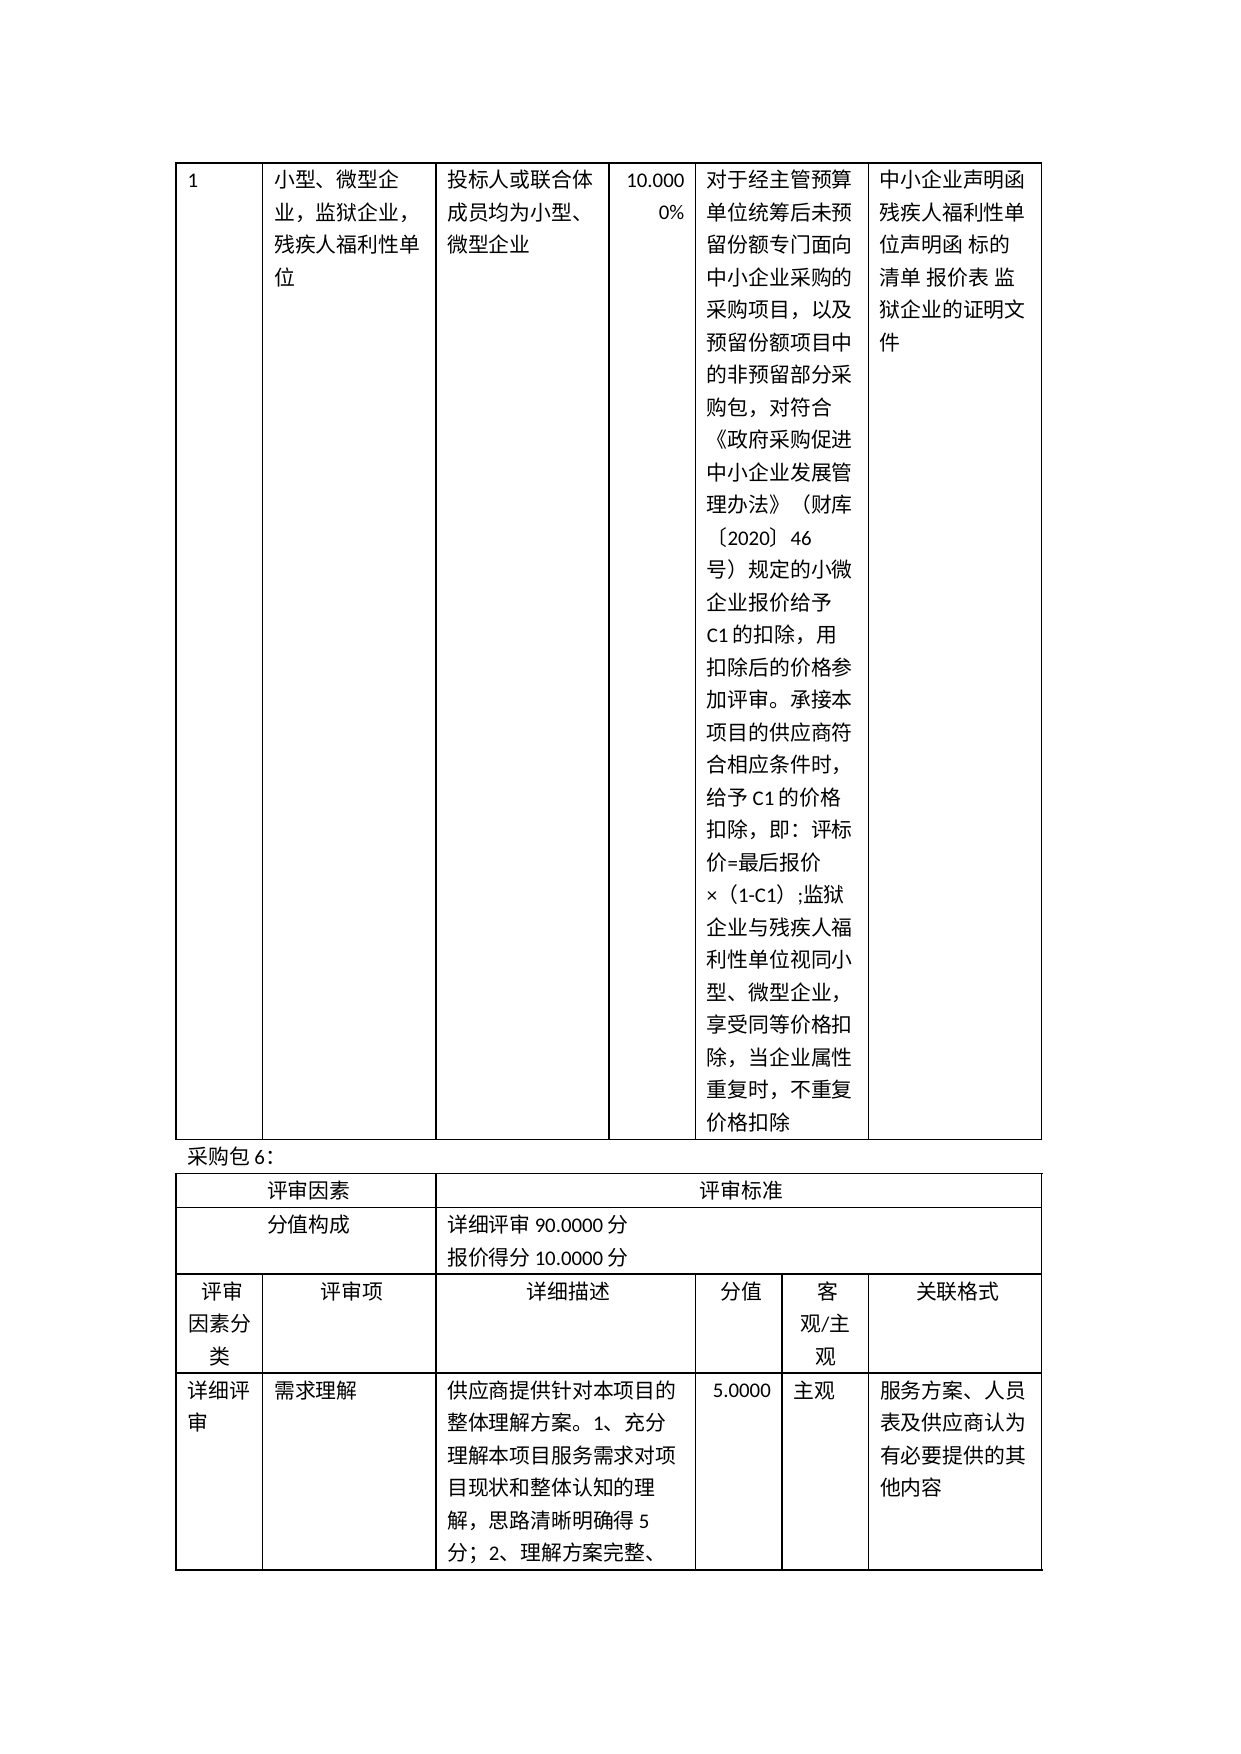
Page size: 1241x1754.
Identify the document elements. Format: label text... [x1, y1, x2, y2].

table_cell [869, 1374, 1041, 1569]
table_cell 评审因素分类 [177, 1275, 262, 1372]
table_cell 对于经主管预算单位统筹后未预留份额专门面向中小企业采购的采购项目，以及预留份额项目中的非预留部分采购包，对符合《政府采购促进中小企业发展管理办法》（财库〔2020〕46号）规定的小微企业报价给予C1的扣除，用扣除后的价格参加评审。承接本项目的供应商符合相应条件时，给予C1的价格扣除，即：评标价=最后报价×（1-C1）;监狱企业与残疾人福利性单位视同小型、微型企业，享受同等价格扣除，当企业属性重复时，不重复价格扣除 [696, 164, 868, 1138]
table_cell 客观/主观 [783, 1275, 868, 1372]
table_cell 投标人或联合体成员均为小型、微型企业 [437, 164, 608, 1138]
text 采购包6： [187, 1140, 1053, 1173]
table_cell 关联格式 [869, 1275, 1041, 1372]
table_cell 需求理解 [263, 1374, 435, 1569]
table_cell 1 [177, 164, 262, 1138]
table_cell 分值 [696, 1275, 781, 1372]
table_cell 5.0000 [696, 1374, 781, 1569]
table_cell 详细评审 [177, 1374, 262, 1569]
table_cell 详细评审90.0000分 报价得分10.0000分 [437, 1208, 1041, 1273]
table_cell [437, 1374, 695, 1569]
table_cell 中小企业声明函 残疾人福利性单位声明函 标的清单 报价表 监狱企业的证明文件 [869, 164, 1041, 1138]
table_cell 小型、微型企业，监狱企业，残疾人福利性单位 [263, 164, 435, 1138]
table_cell 详细描述 [437, 1275, 695, 1372]
table_cell 主观 [783, 1374, 868, 1569]
table_header 评审标准 [437, 1174, 1041, 1207]
table_cell 分值构成 [177, 1208, 435, 1273]
table_cell 10.0000% [610, 164, 695, 1138]
table_header 评审因素 [177, 1174, 435, 1207]
table_cell 评审项 [263, 1275, 435, 1372]
